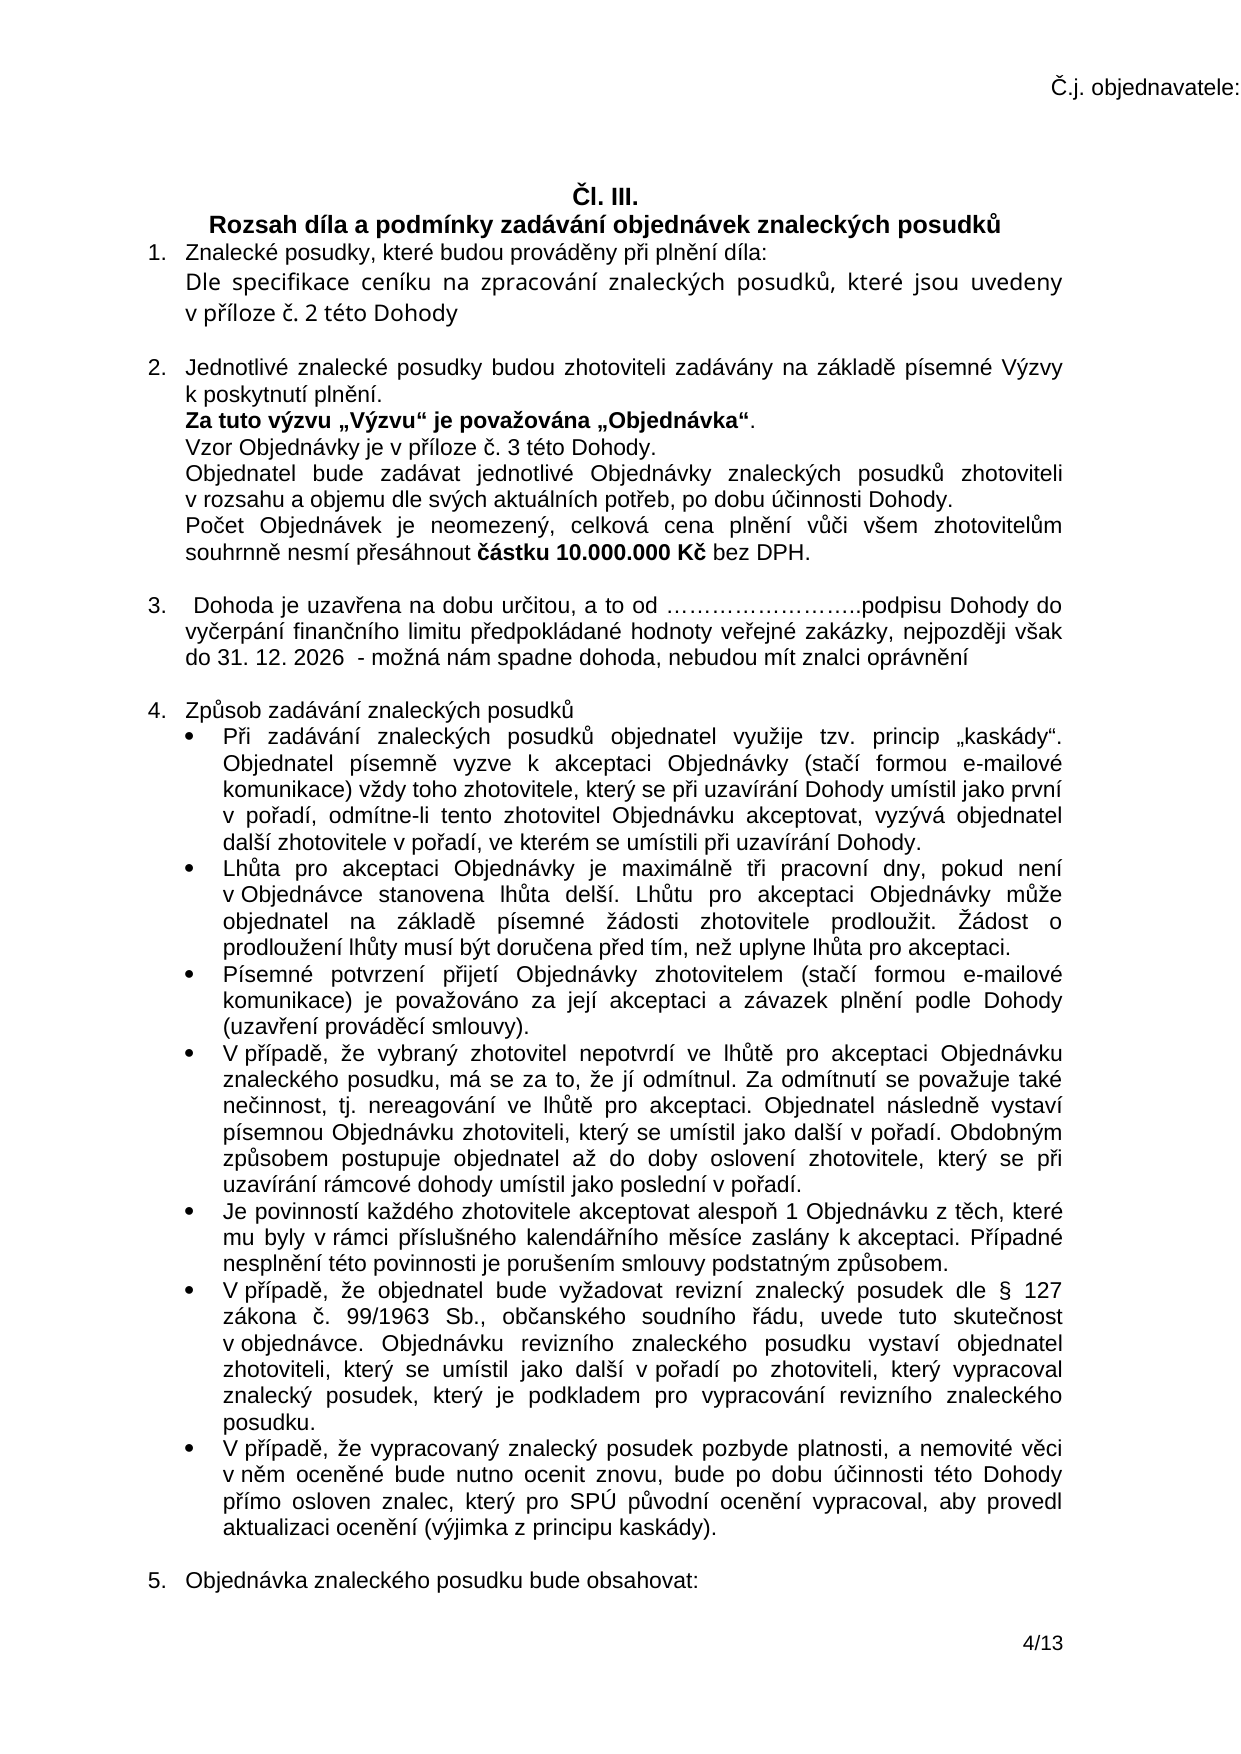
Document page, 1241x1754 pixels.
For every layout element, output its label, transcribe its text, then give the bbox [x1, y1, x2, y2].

list Písemné potvrzení přijetí Objednávky zhotovitelem (stačí formou e-mailové komunikace) je považováno za její akceptaci a závazek plnění podle Dohody (uzavření prováděcí smlouvy). [185, 961, 1063, 1039]
text Vzor Objednávky je v příloze č. 3 této Dohody. [185, 433, 1063, 460]
list Jednotlivé znalecké posudky budou zhotoviteli zadávány na základě písemné Výzvy k poskytnutí plnění. [148, 354, 1063, 407]
list Dle specifikace ceníku na zpracování znaleckých posudků, které jsou uvedeny v příloze č. 2 této Dohody [185, 266, 1063, 328]
list Objednávka znaleckého posudku bude obsahovat: [148, 1567, 1063, 1593]
list Znalecké posudky, které budou prováděny při plnění díla: [148, 239, 1063, 266]
list V případě, že vybraný zhotovitel nepotvrdí ve lhůtě pro akceptaci Objednávku znaleckého posudku, má se za to, že jí odmítnul. Za odmítnutí se považuje také nečinnost, tj. nereagování ve lhůtě pro akceptaci. Objednatel následně vystaví písemnou Objednávku zhotoviteli, který se umístil jako další v pořadí. Obdobným způsobem postupuje objednatel až do doby oslovení zhotovitele, který se při uzavírání rámcové dohody umístil jako poslední v pořadí. [185, 1039, 1063, 1198]
list Lhůta pro akceptaci Objednávky je maximálně tři pracovní dny, pokud není v Objednávce stanovena lhůta delší. Lhůtu pro akceptaci Objednávky může objednatel na základě písemné žádosti zhotovitele prodloužit. Žádost o prodloužení lhůty musí být doručena před tím, než uplyne lhůta pro akceptaci. [185, 855, 1063, 961]
text Počet Objednávek je neomezený, celková cena plnění vůči všem zhotovitelům souhrnně nesmí přesáhnout částku 10.000.000 Kč bez DPH. [185, 512, 1063, 565]
text Čl. III. [148, 182, 1063, 210]
list Způsob zadávání znaleckých posudků [148, 697, 1063, 723]
list V případě, že vypracovaný znalecký posudek pozbyde platnosti, a nemovité věci v něm oceněné bude nutno ocenit znovu, bude po dobu účinnosti této Dohody přímo osloven znalec, který pro SPÚ původní ocenění vypracoval, aby provedl aktualizaci ocenění (výjimka z principu kaskády). [185, 1435, 1063, 1540]
text Objednatel bude zadávat jednotlivé Objednávky znaleckých posudků zhotoviteli v rozsahu a objemu dle svých aktuálních potřeb, po dobu účinnosti Dohody. [185, 460, 1063, 512]
subtitle Rozsah díla a podmínky zadávání objednávek znaleckých posudků [148, 210, 1063, 239]
list Při zadávání znaleckých posudků objednatel využije tzv. princip „kaskády“. Objednatel písemně vyzve k akceptaci Objednávky (stačí formou e-mailové komunikace) vždy toho zhotovitele, který se při uzavírání Dohody umístil jako první v pořadí, odmítne-li tento zhotovitel Objednávku akceptovat, vyzývá objednatel další zhotovitele v pořadí, ve kterém se umístili při uzavírání Dohody. [185, 723, 1063, 855]
list Dohoda je uzavřena na dobu určitou, a to od ……………………..podpisu Dohody do vyčerpání finančního limitu předpokládané hodnoty veřejné zakázky, nejpozději však do 31. 12. 2026 - možná nám spadne dohoda, nebudou mít znalci oprávnění [148, 592, 1063, 671]
list Je povinností každého zhotovitele akceptovat alespoň 1 Objednávku z těch, které mu byly v rámci příslušného kalendářního měsíce zaslány k akceptaci. Případné nesplnění této povinnosti je porušením smlouvy podstatným způsobem. [185, 1198, 1063, 1277]
list V případě, že objednatel bude vyžadovat revizní znalecký posudek dle § 127 zákona č. 99/1963 Sb., občanského soudního řádu, uvede tuto skutečnost v objednávce. Objednávku revizního znaleckého posudku vystaví objednatel zhotoviteli, který se umístil jako další v pořadí po zhotoviteli, který vypracoval znalecký posudek, který je podkladem pro vypracování revizního znaleckého posudku. [185, 1277, 1063, 1435]
text Za tuto výzvu „Výzvu“ je považována „Objednávka“. [185, 407, 1063, 433]
